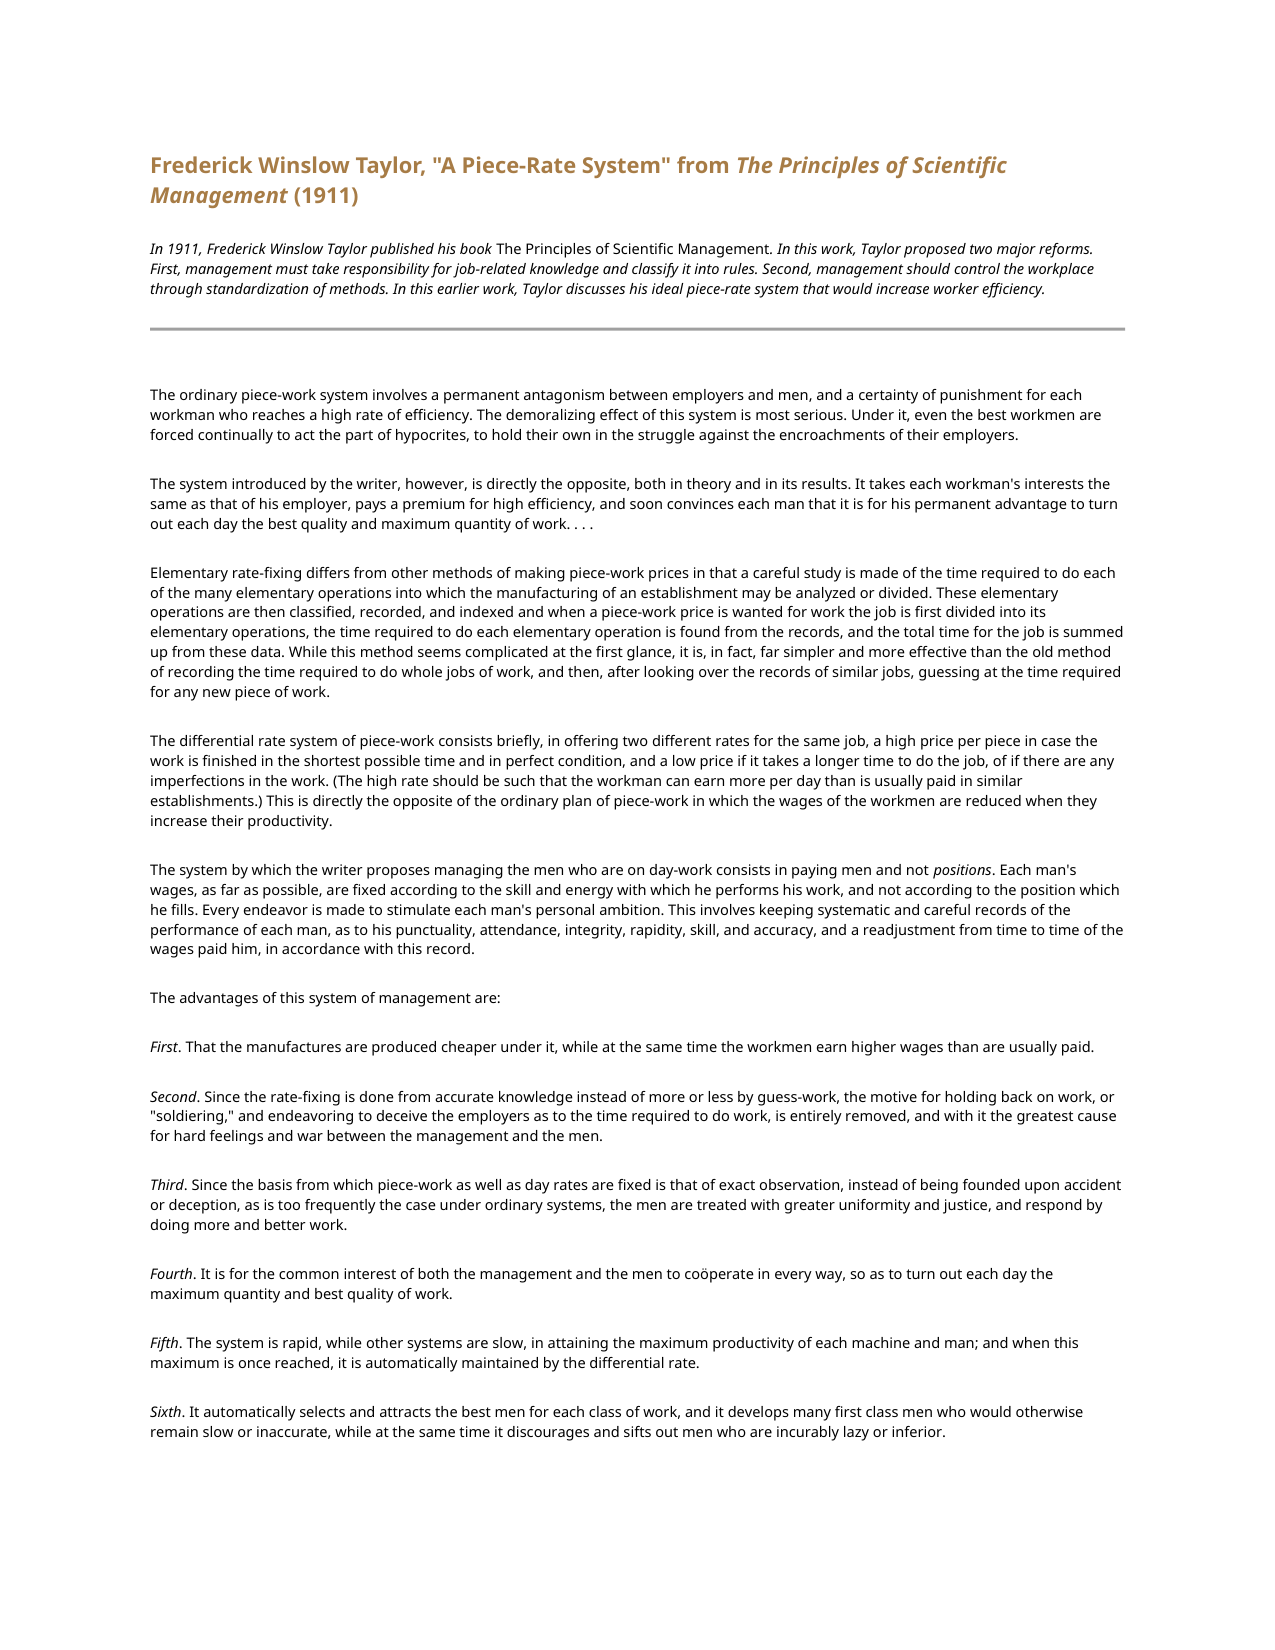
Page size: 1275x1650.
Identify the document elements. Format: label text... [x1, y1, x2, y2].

text In 1911, Frederick Winslow Taylor published his book The Principles of Scientific Management. In this work, Taylor proposed two major reforms. First, management must take responsibility for job-related knowledge and classify it into rules. Second, management should control the workplace through standardization of methods. In this earlier work, Taylor discusses his ideal piece-rate system that would increase worker efficiency. [150, 239, 1125, 298]
text Second. Since the rate-fixing is done from accurate knowledge instead of more or less by guess-work, the motive for holding back on work, or "soldiering," and endeavoring to deceive the employers as to the time required to do work, is entirely removed, and with it the greatest cause for hard feelings and war between the management and the men. [150, 1086, 1125, 1146]
text Fifth. The system is rapid, while other systems are slow, in attaining the maximum productivity of each machine and man; and when this maximum is once reached, it is automatically maintained by the differential rate. [150, 1333, 1125, 1373]
text First. That the manufactures are produced cheaper under it, while at the same time the workmen earn higher wages than are usually paid. [150, 1037, 1125, 1057]
text Elementary rate-fixing differs from other methods of making piece-work prices in that a careful study is made of the time required to do each of the many elementary operations into which the manufacturing of an establishment may be analyzed or divided. These elementary operations are then classified, recorded, and indexed and when a piece-work price is wanted for work the job is first divided into its elementary operations, the time required to do each elementary operation is found from the records, and the total time for the job is summed up from these data. While this method seems complicated at the first glance, it is, in fact, far simpler and more effective than the old method of recording the time required to do whole jobs of work, and then, after looking over the records of similar jobs, guessing at the time required for any new piece of work. [150, 562, 1125, 702]
text Third. Since the basis from which piece-work as well as day rates are fixed is that of exact observation, instead of being founded upon accident or deception, as is too frequently the case under ordinary systems, the men are treated with greater uniformity and justice, and respond by doing more and better work. [150, 1175, 1125, 1235]
text The differential rate system of piece-work consists briefly, in offering two different rates for the same job, a high price per piece in case the work is finished in the shortest possible time and in perfect condition, and a low price if it takes a longer time to do the job, of if there are any imperfections in the work. (The high rate should be such that the workman can earn more per day than is usually paid in similar establishments.) This is directly the opposite of the ordinary plan of piece-work in which the wages of the workmen are reduced when they increase their productivity. [150, 731, 1125, 830]
text Fourth. It is for the common interest of both the management and the men to coöperate in every way, so as to turn out each day the maximum quantity and best quality of work. [150, 1264, 1125, 1304]
text The system introduced by the writer, however, is directly the opposite, both in theory and in its results. It takes each workman's interests the same as that of his employer, pays a premium for high efficiency, and soon convinces each man that it is for his permanent advantage to turn out each day the best quality and maximum quantity of work. . . . [150, 474, 1125, 533]
text The system by which the writer proposes managing the men who are on day-work consists in paying men and not positions. Each man's wages, as far as possible, are fixed according to the skill and energy with which he performs his work, and not according to the position which he fills. Every endeavor is made to stimulate each man's personal ambition. This involves keeping systematic and careful records of the performance of each man, as to his punctuality, attendance, integrity, rapidity, skill, and accuracy, and a readjustment from time to time of the wages paid him, in accordance with this record. [150, 859, 1125, 959]
text Sixth. It automatically selects and attracts the best men for each class of work, and it develops many first class men who would otherwise remain slow or inaccurate, while at the same time it discourages and sifts out men who are incurably lazy or inferior. [150, 1402, 1125, 1442]
text The ordinary piece-work system involves a permanent antagonism between employers and men, and a certainty of punishment for each workman who reaches a high rate of efficiency. The demoralizing effect of this system is most serious. Under it, even the best workmen are forced continually to act the part of hypocrites, to hold their own in the struggle against the encroachments of their employers. [150, 385, 1125, 444]
text Frederick Winslow Taylor, "A Piece-Rate System" from The Principles of Scientific Management (1911) [150, 150, 1125, 209]
text The advantages of this system of management are: [150, 988, 1125, 1008]
